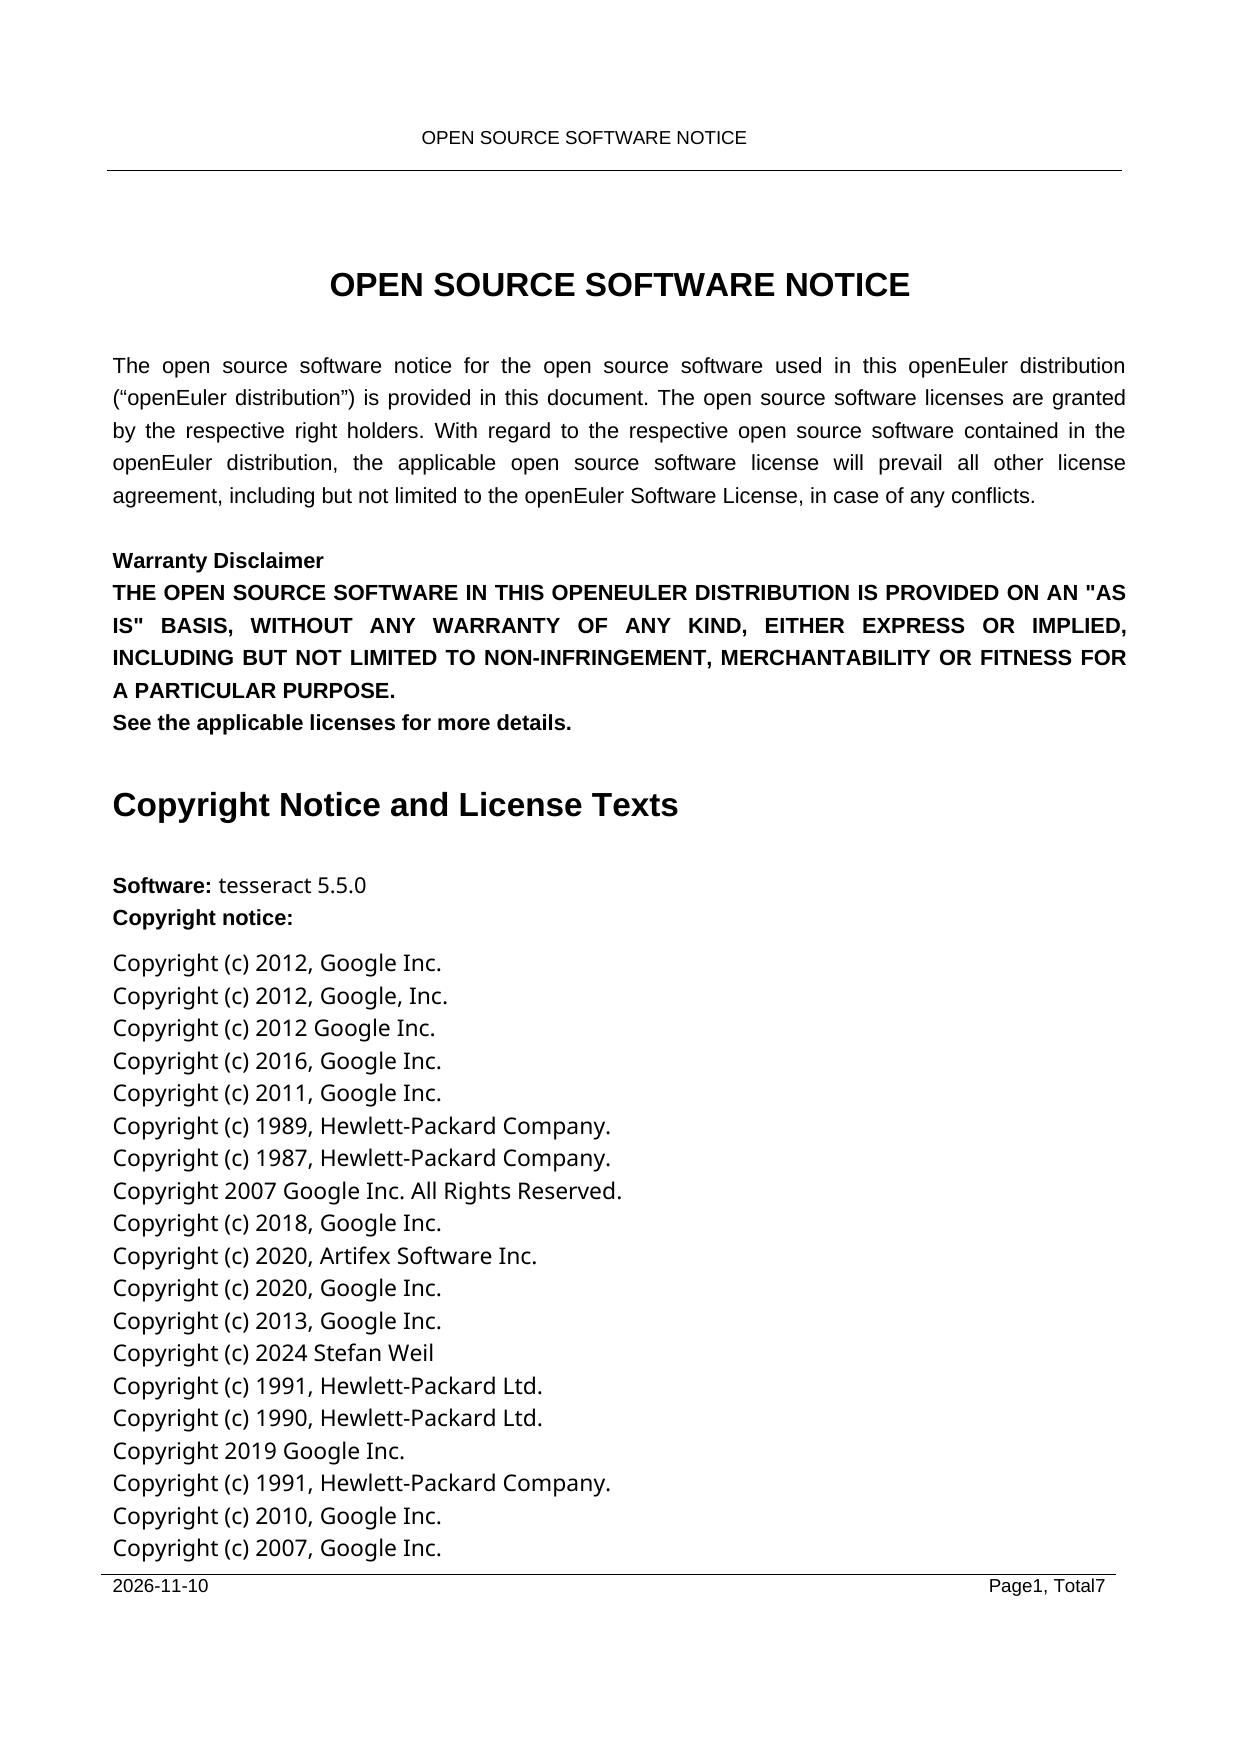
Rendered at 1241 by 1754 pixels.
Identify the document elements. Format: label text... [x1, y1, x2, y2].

text Copyright Notice and License Texts [112, 771, 1128, 836]
text Copyright notice: [112, 901, 1128, 934]
text The open source software notice for the open source software used in this openEuler distribution (“openEuler distribution”) is provided in this document. The open source software licenses are granted by the respective right holders. With regard to the respective open source software contained in the openEuler distribution, the applicable open source software license will prevail all other license agreement, including but not limited to the openEuler Software License, in case of any conflicts. [112, 349, 1128, 511]
text THE OPEN SOURCE SOFTWARE IN THIS OPENEULER DISTRIBUTION IS PROVIDED ON AN "AS IS" BASIS, WITHOUT ANY WARRANTY OF ANY KIND, EITHER EXPRESS OR IMPLIED, INCLUDING BUT NOT LIMITED TO NON-INFRINGEMENT, MERCHANTABILITY OR FITNESS FOR A PARTICULAR PURPOSE. See the applicable licenses for more details. [112, 576, 1128, 739]
text OPEN SOURCE SOFTWARE NOTICE [112, 251, 1128, 316]
text Warranty Disclaimer [112, 544, 1128, 576]
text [112, 947, 1128, 1564]
title Software: tesseract 5.5.0 [112, 869, 1128, 901]
